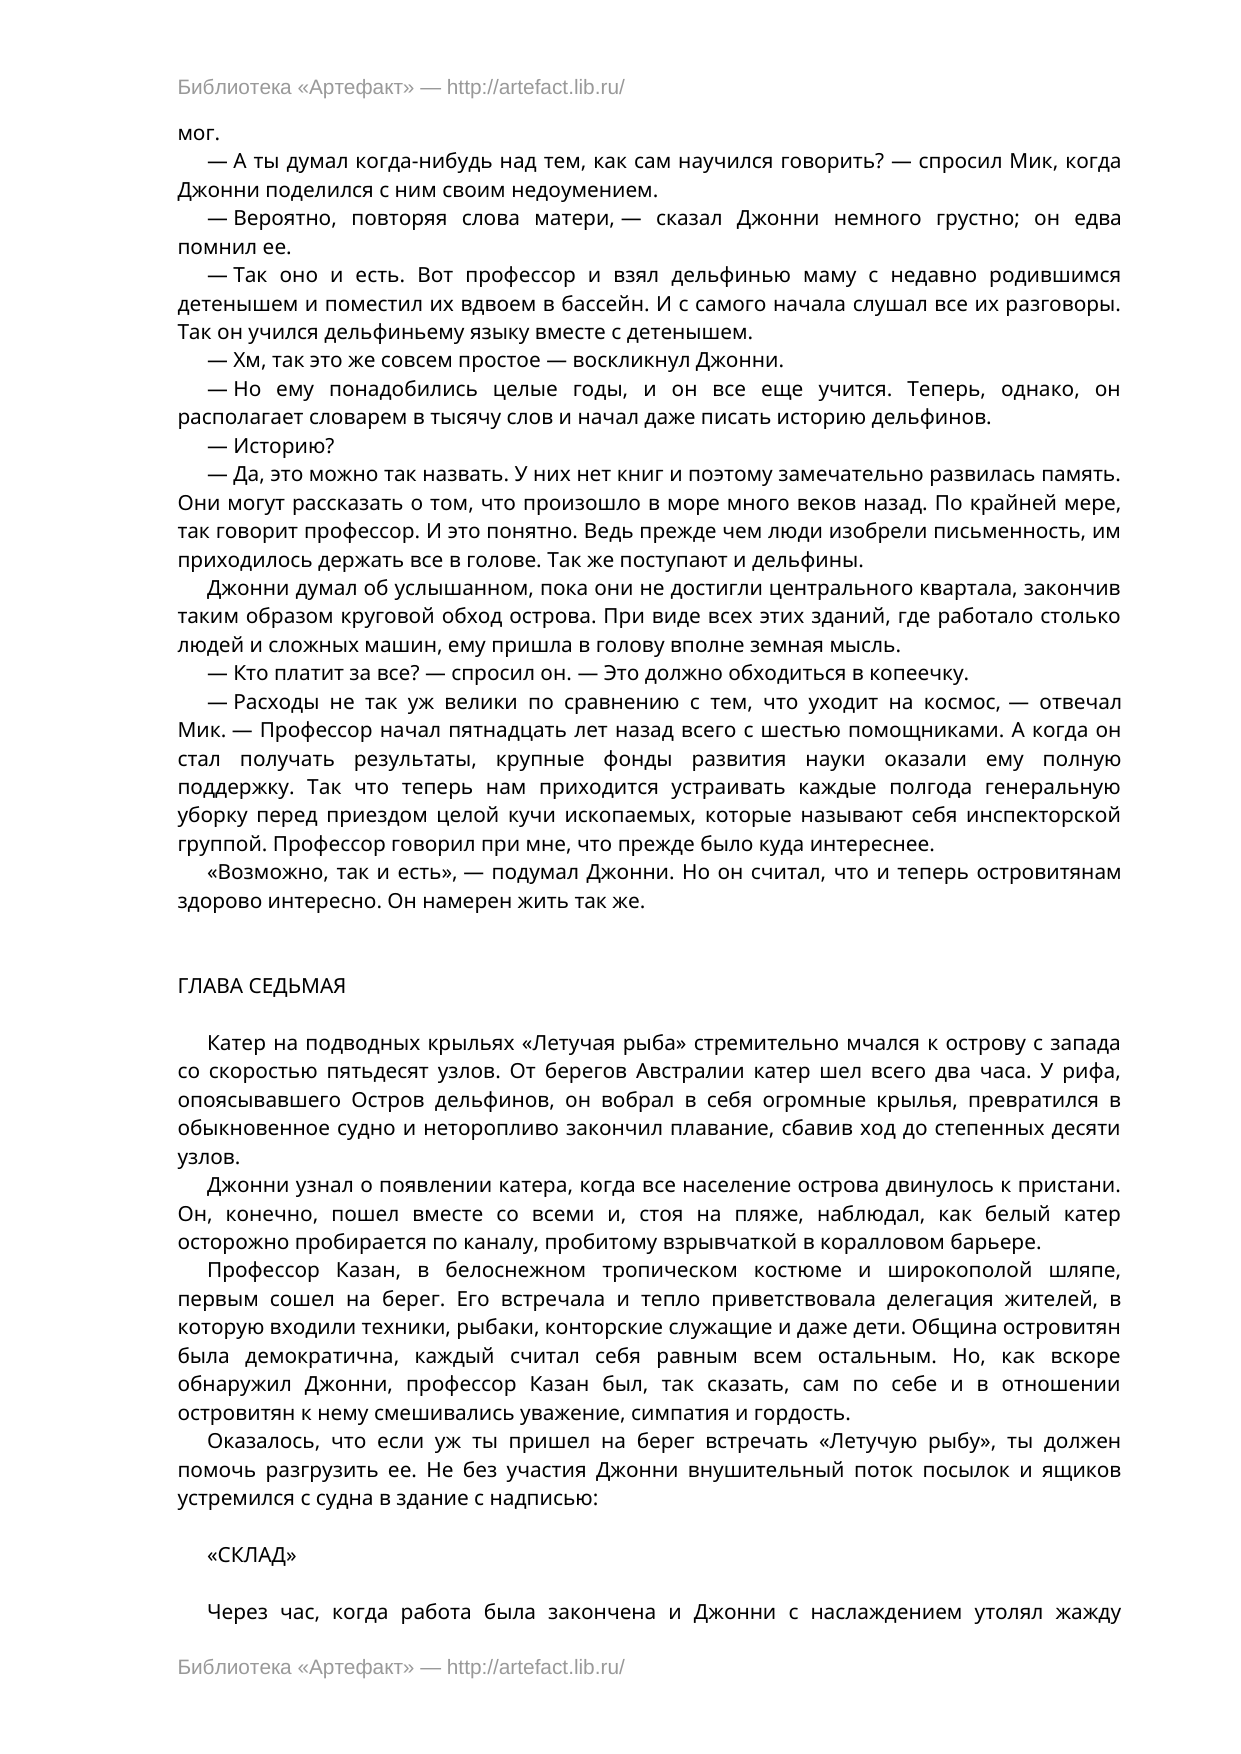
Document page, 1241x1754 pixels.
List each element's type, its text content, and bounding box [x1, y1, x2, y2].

text — А ты думал когда-нибудь над тем, как сам научился говорить? — спросил Мик, когда Джонни поделился с ним своим недоумением. [177, 147, 1122, 203]
text Джонни думал об услышанном, пока они не достигли центрального квартала, закончив таким образом круговой обход острова. При виде всех этих зданий, где работало столько людей и сложных машин, ему пришла в голову вполне земная мысль. [177, 573, 1122, 658]
text «Возможно, так и есть», — подумал Джонни. Но он считал, что и теперь островитянам здорово интересно. Он намерен жить так же. [177, 857, 1122, 914]
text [177, 118, 1122, 147]
text — Но ему понадобились целые годы, и он все еще учится. Теперь, однако, он располагает словарем в тысячу слов и начал даже писать историю дельфинов. [177, 374, 1122, 431]
text — Да, это можно так назвать. У них нет книг и поэтому замечательно развилась память. Они могут рассказать о том, что произошло в море много веков назад. По крайней мере, так говорит профессор. И это понятно. Ведь прежде чем люди изобрели письменность, им приходилось держать все в голове. Так же поступают и дельфины. [177, 459, 1122, 573]
text «СКЛАД» [177, 1540, 1122, 1568]
text Катер на подводных крыльях «Летучая рыба» стремительно мчался к острову с запада со скоростью пятьдесят узлов. От берегов Австралии катер шел всего два часа. У рифа, опоясывавшего Остров дельфинов, он вобрал в себя огромные крылья, превратился в обыкновенное судно и неторопливо закончил плавание, сбавив ход до степенных десяти узлов. [177, 1028, 1122, 1170]
text Оказалось, что если уж ты пришел на берег встречать «Летучую рыбу», ты должен помочь разгрузить ее. Не без участия Джонни внушительный поток посылок и ящиков устремился с судна в здание с надписью: [177, 1426, 1122, 1512]
text — Кто платит за все? — спросил он. — Это должно обходиться в копеечку. [177, 658, 1122, 687]
text — Хм, так это же совсем простое — воскликнул Джонни. [177, 346, 1122, 374]
text ГЛАВА СЕДЬМАЯ [177, 971, 1122, 1000]
text — Историю? [177, 431, 1122, 459]
text — Вероятно, повторяя слова матери, — сказал Джонни немного грустно; он едва помнил ее. [177, 203, 1122, 260]
text Профессор Казан, в белоснежном тропическом костюме и широкополой шляпе, первым сошел на берег. Его встречала и тепло приветствовала делегация жителей, в которую входили техники, рыбаки, конторские служащие и даже дети. Община островитян была демократична, каждый считал себя равным всем остальным. Но, как вскоре обнаружил Джонни, профессор Казан был, так сказать, сам по себе и в отношении островитян к нему смешивались уважение, симпатия и гордость. [177, 1256, 1122, 1426]
text — Так оно и есть. Вот профессор и взял дельфинью маму с недавно родившимся детенышем и поместил их вдвоем в бассейн. И с самого начала слушал все их разговоры. Так он учился дельфиньему языку вместе с детенышем. [177, 260, 1122, 346]
text — Расходы не так уж велики по сравнению с тем, что уходит на космос, — отвечал Мик. — Профессор начал пятнадцать лет назад всего с шестью помощниками. А когда он стал получать результаты, крупные фонды развития науки оказали ему полную поддержку. Так что теперь нам приходится устраивать каждые полгода генеральную уборку перед приездом целой кучи ископаемых, которые называют себя инспекторской группой. Профессор говорил при мне, что прежде было куда интереснее. [177, 687, 1122, 857]
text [177, 1597, 1122, 1625]
text Джонни узнал о появлении катера, когда все население острова двинулось к пристани. Он, конечно, пошел вместе со всеми и, стоя на пляже, наблюдал, как белый катер осторожно пробирается по каналу, пробитому взрывчаткой в коралловом барьере. [177, 1170, 1122, 1256]
